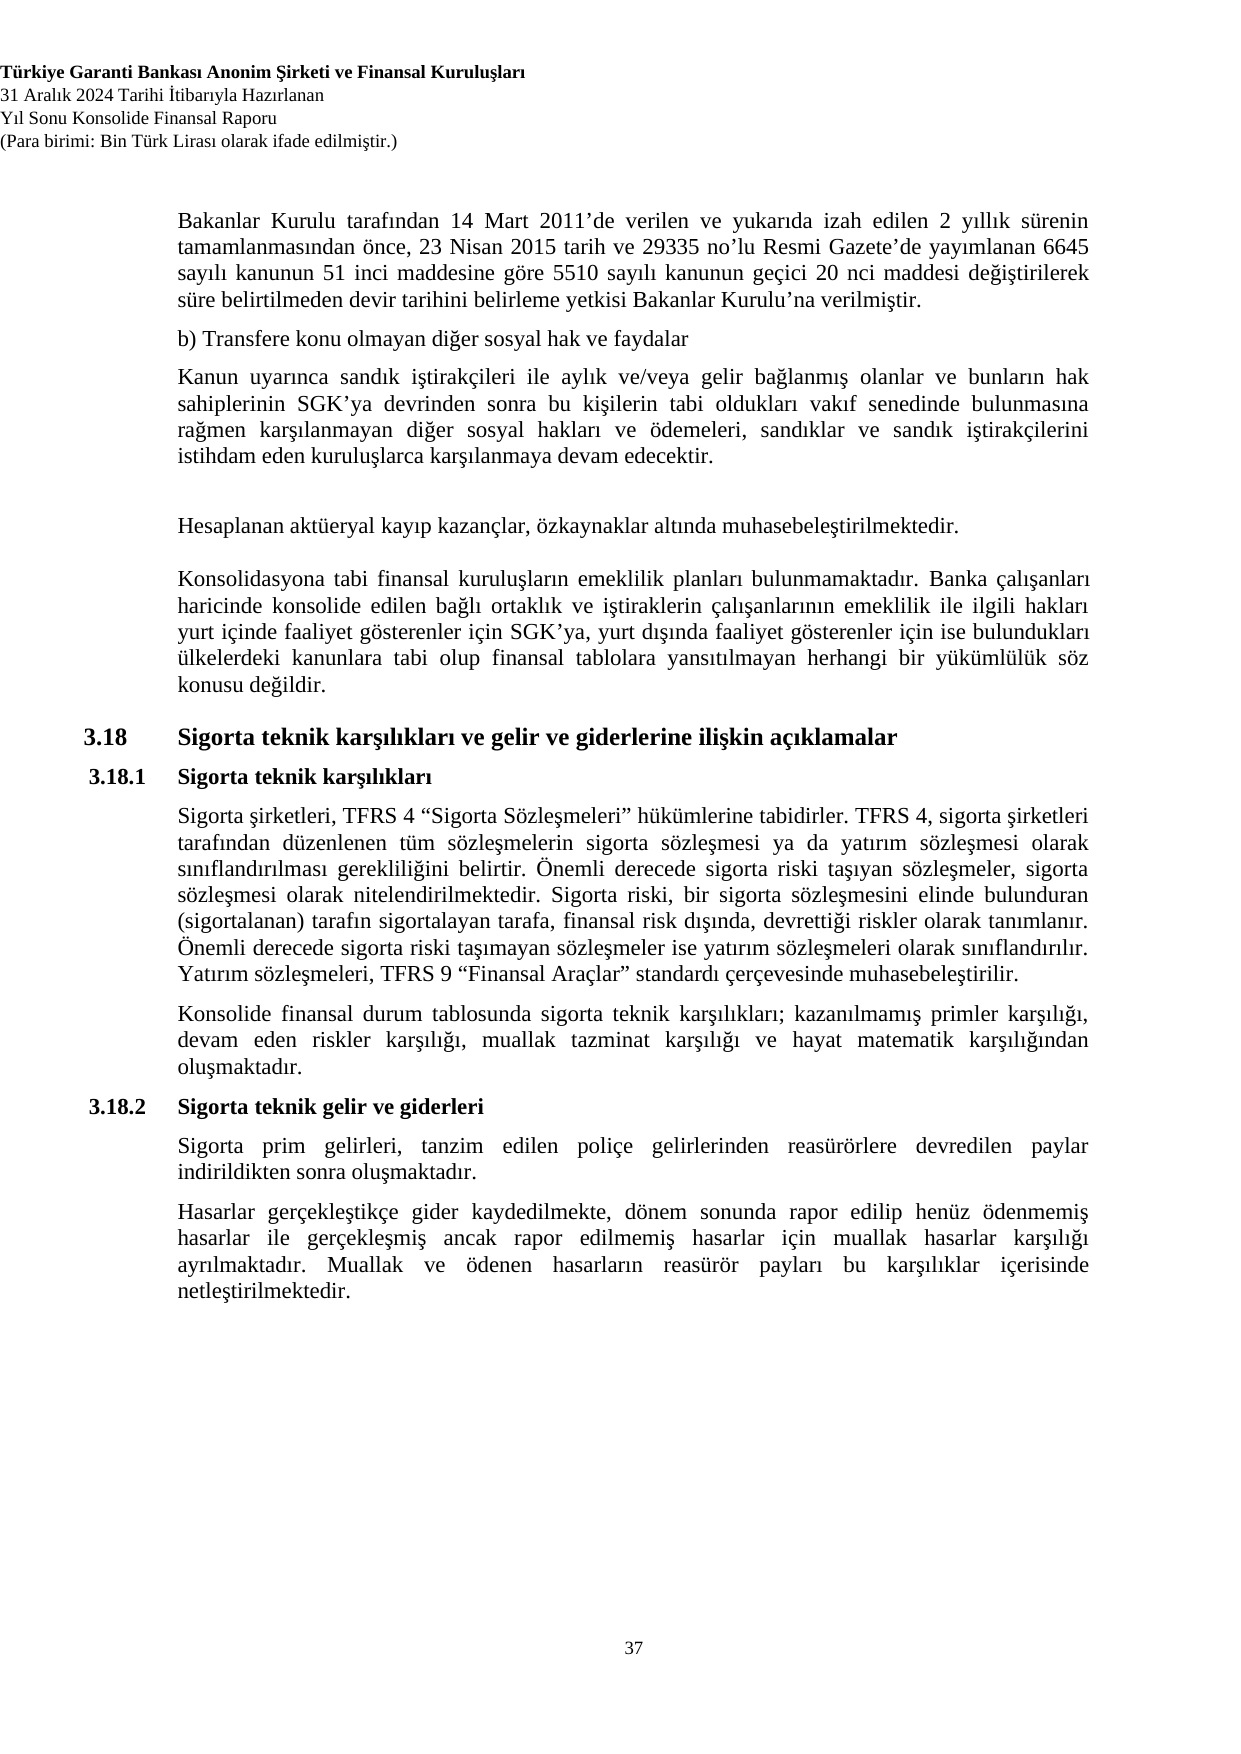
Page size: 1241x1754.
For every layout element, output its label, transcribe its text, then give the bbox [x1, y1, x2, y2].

text Bakanlar Kurulu tarafından 14 Mart 2011’de verilen ve yukarıda izah edilen 2 yıllık sürenin tamamlanmasından önce, 23 Nisan 2015 tarih ve 29335 no’lu Resmi Gazete’de yayımlanan 6645 sayılı kanunun 51 inci maddesine göre 5510 sayılı kanunun geçici 20 nci maddesi değiştirilerek süre belirtilmeden devir tarihini belirleme yetkisi Bakanlar Kurulu’na verilmiştir. [177, 207, 1090, 312]
text Sigorta şirketleri, TFRS 4 “Sigorta Sözleşmeleri” hükümlerine tabidirler. TFRS 4, sigorta şirketleri tarafından düzenlenen tüm sözleşmelerin sigorta sözleşmesi ya da yatırım sözleşmesi olarak sınıflandırılması gerekliliğini belirtir. Önemli derecede sigorta riski taşıyan sözleşmeler, sigorta sözleşmesi olarak nitelendirilmektedir. Sigorta riski, bir sigorta sözleşmesini elinde bulunduran (sigortalanan) tarafın sigortalayan tarafa, finansal risk dışında, devrettiği riskler olarak tanımlanır. Önemli derecede sigorta riski taşımayan sözleşmeler ise yatırım sözleşmeleri olarak sınıflandırılır. Yatırım sözleşmeleri, TFRS 9 “Finansal Araçlar” standardı çerçevesinde muhasebeleştirilir. [177, 802, 1090, 987]
text 3.18.1 Sigorta teknik karşılıkları [88, 763, 1090, 790]
text Hasarlar gerçekleştikçe gider kaydedilmekte, dönem sonunda rapor edilip henüz ödenmemiş hasarlar ile gerçekleşmiş ancak rapor edilmemiş hasarlar için muallak hasarlar karşılığı ayrılmaktadır. Muallak ve ödenen hasarların reasürör payları bu karşılıklar içerisinde netleştirilmektedir. [177, 1198, 1090, 1303]
text Kanun uyarınca sandık iştirakçileri ile aylık ve/veya gelir bağlanmış olanlar ve bunların hak sahiplerinin SGK’ya devrinden sonra bu kişilerin tabi oldukları vakıf senedinde bulunmasına rağmen karşılanmayan diğer sosyal hakları ve ödemeleri, sandıklar ve sandık iştirakçilerini istihdam eden kuruluşlarca karşılanmaya devam edecektir. [177, 363, 1090, 469]
text Konsolide finansal durum tablosunda sigorta teknik karşılıkları; kazanılmamış primler karşılığı, devam eden riskler karşılığı, muallak tazminat karşılığı ve hayat matematik karşılığından oluşmaktadır. [177, 1000, 1090, 1079]
text 3.18.2 Sigorta teknik gelir ve giderleri [88, 1093, 1090, 1119]
text b) Transfere konu olmayan diğer sosyal hak ve faydalar [177, 324, 1090, 351]
text Konsolidasyona tabi finansal kuruluşların emeklilik planları bulunmamaktadır. Banka çalışanları haricinde konsolide edilen bağlı ortaklık ve iştiraklerin çalışanlarının emeklilik ile ilgili hakları yurt içinde faaliyet gösterenler için SGK’ya, yurt dışında faaliyet gösterenler için ise bulundukları ülkelerdeki kanunlara tabi olup finansal tablolara yansıtılmayan herhangi bir yükümlülük söz konusu değildir. [177, 565, 1090, 697]
text Sigorta prim gelirleri, tanzim edilen poliçe gelirlerinden reasürörlere devredilen paylar indirildikten sonra oluşmaktadır. [177, 1132, 1090, 1184]
text Hesaplanan aktüeryal kayıp kazançlar, özkaynaklar altında muhasebeleştirilmektedir. [177, 513, 1090, 539]
text 3.18 Sigorta teknik karşılıkları ve gelir ve giderlerine ilişkin açıklamalar [83, 722, 1217, 751]
